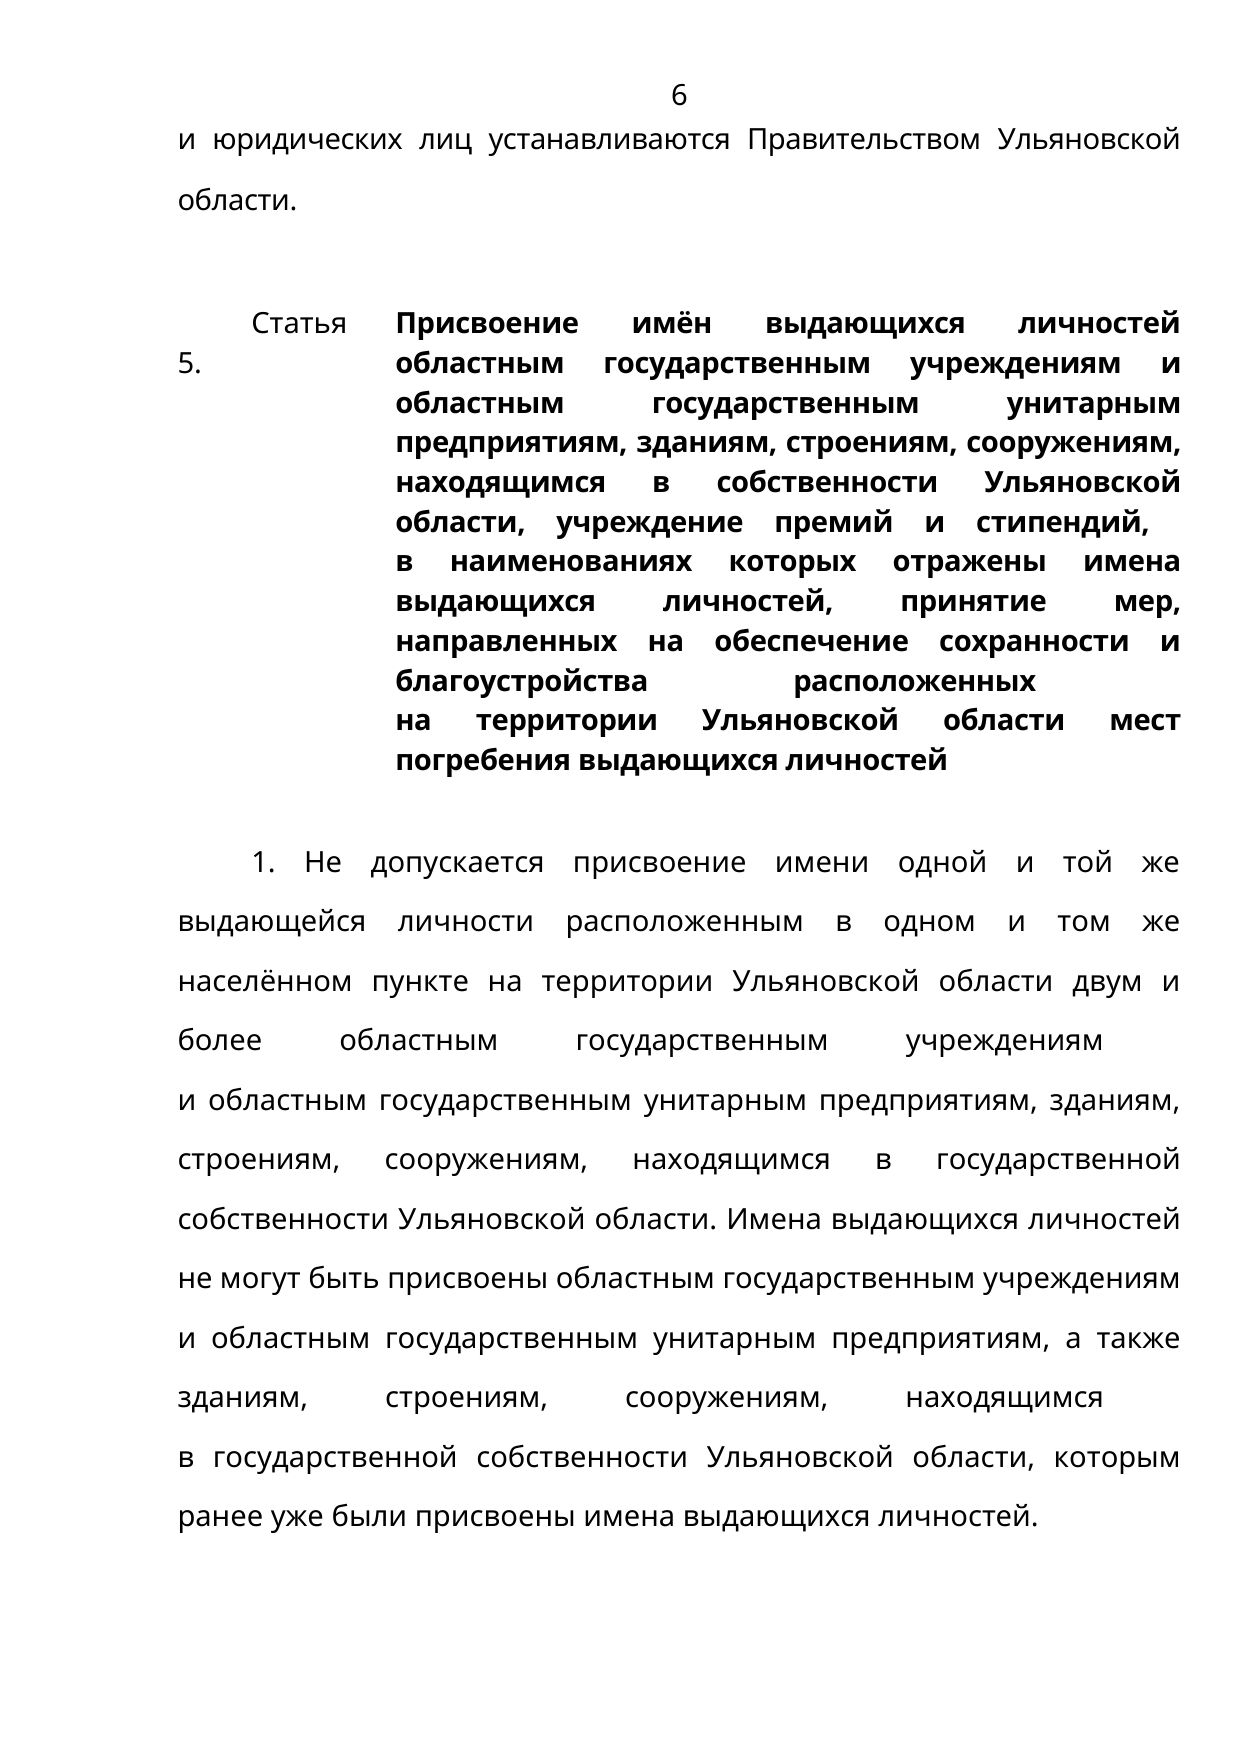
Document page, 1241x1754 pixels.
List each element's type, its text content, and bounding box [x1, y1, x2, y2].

table_header Присвоение имён выдающихся личностей областным государственным учреждениям и областным государственным унитарным предприятиям, зданиям, строениям, сооружениям, находящимся в собственности Ульяновской области, учреждение премий и стипендий, в наименованиях которых отражены имена выдающихся личностей, принятие мер, направленных на обеспечение сохранности и благоустройства расположенных на территории Ульяновской области мест погребения выдающихся личностей [384, 303, 1192, 779]
text 1. Не допускается присвоение имени одной и той же выдающейся личности расположенным в одном и том же населённом пункте на территории Ульяновской области двум и более областным государственным учреждениям и областным государственным унитарным предприятиям, зданиям, строениям, сооружениям, находящимся в государственной собственности Ульяновской области. Имена выдающихся личностей не могут быть присвоены областным государственным учреждениям и областным государственным унитарным предприятиям, а также зданиям, строениям, сооружениям, находящимся в государственной собственности Ульяновской области, которым ранее уже были присвоены имена выдающихся личностей. [177, 841, 1181, 1535]
table_header Статья 5. [166, 303, 384, 779]
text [177, 118, 1181, 219]
